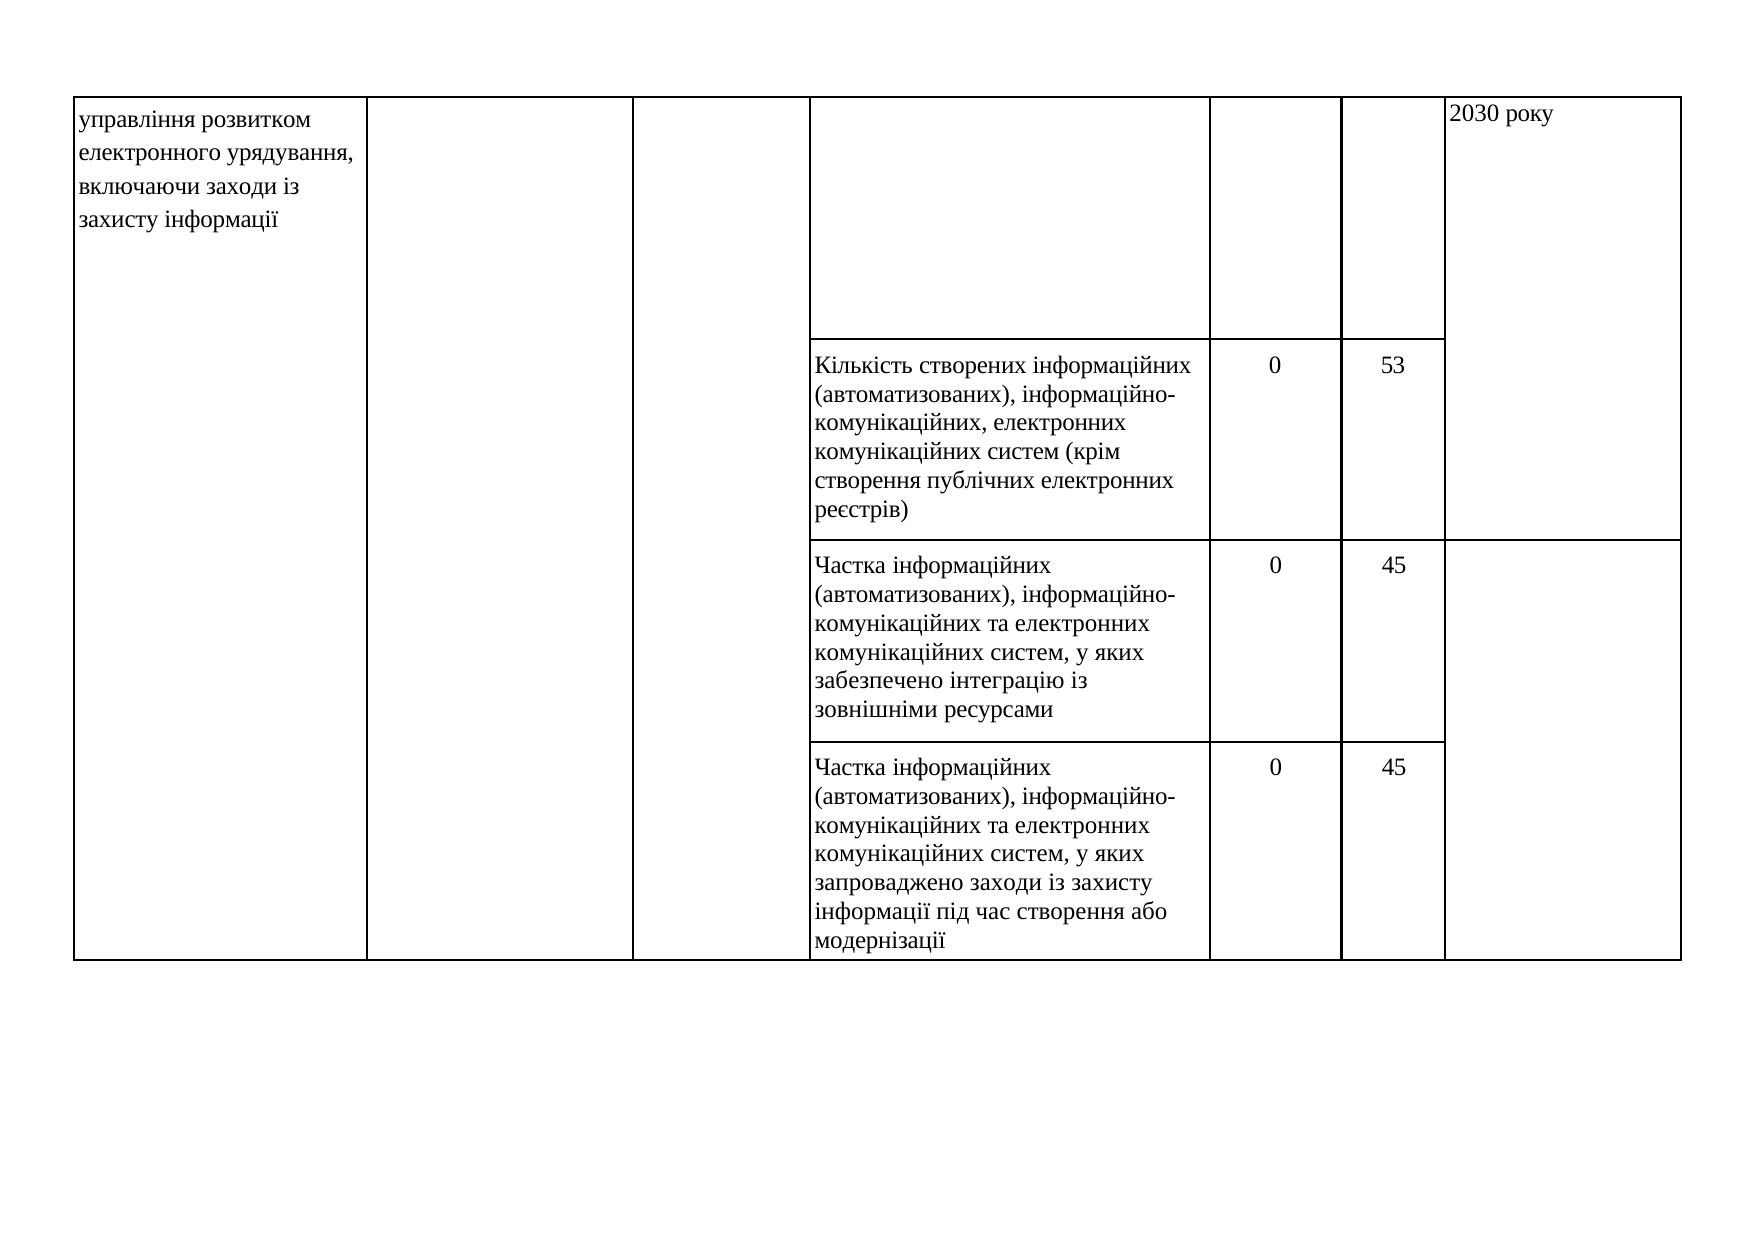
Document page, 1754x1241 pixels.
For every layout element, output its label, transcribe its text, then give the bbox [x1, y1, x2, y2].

table_cell 53 [1343, 340, 1444, 538]
table_cell 0 [1211, 743, 1340, 959]
table_cell 45 [1343, 743, 1444, 959]
table_cell 45 [1343, 541, 1444, 741]
table_cell 0 [1211, 541, 1340, 741]
table_cell Частка інформаційних (автоматизованих), інформаційно-комунікаційних та електронних комунікаційних систем, у яких забезпечено інтеграцію із зовнішніми ресурсами [811, 541, 1209, 741]
table_cell Частка інформаційних (автоматизованих), інформаційно-комунікаційних та електронних комунікаційних систем, у яких запроваджено заходи із захисту інформації під час створення або модернізації [811, 743, 1209, 959]
table_cell 0 [1211, 340, 1340, 538]
table_cell [1343, 98, 1444, 338]
table_cell Кількість створених інформаційних (автоматизованих), інформаційно-комунікаційних, електронних комунікаційних систем (крім створення публічних електронних реєстрів) [811, 340, 1209, 538]
table_cell [1446, 541, 1680, 959]
